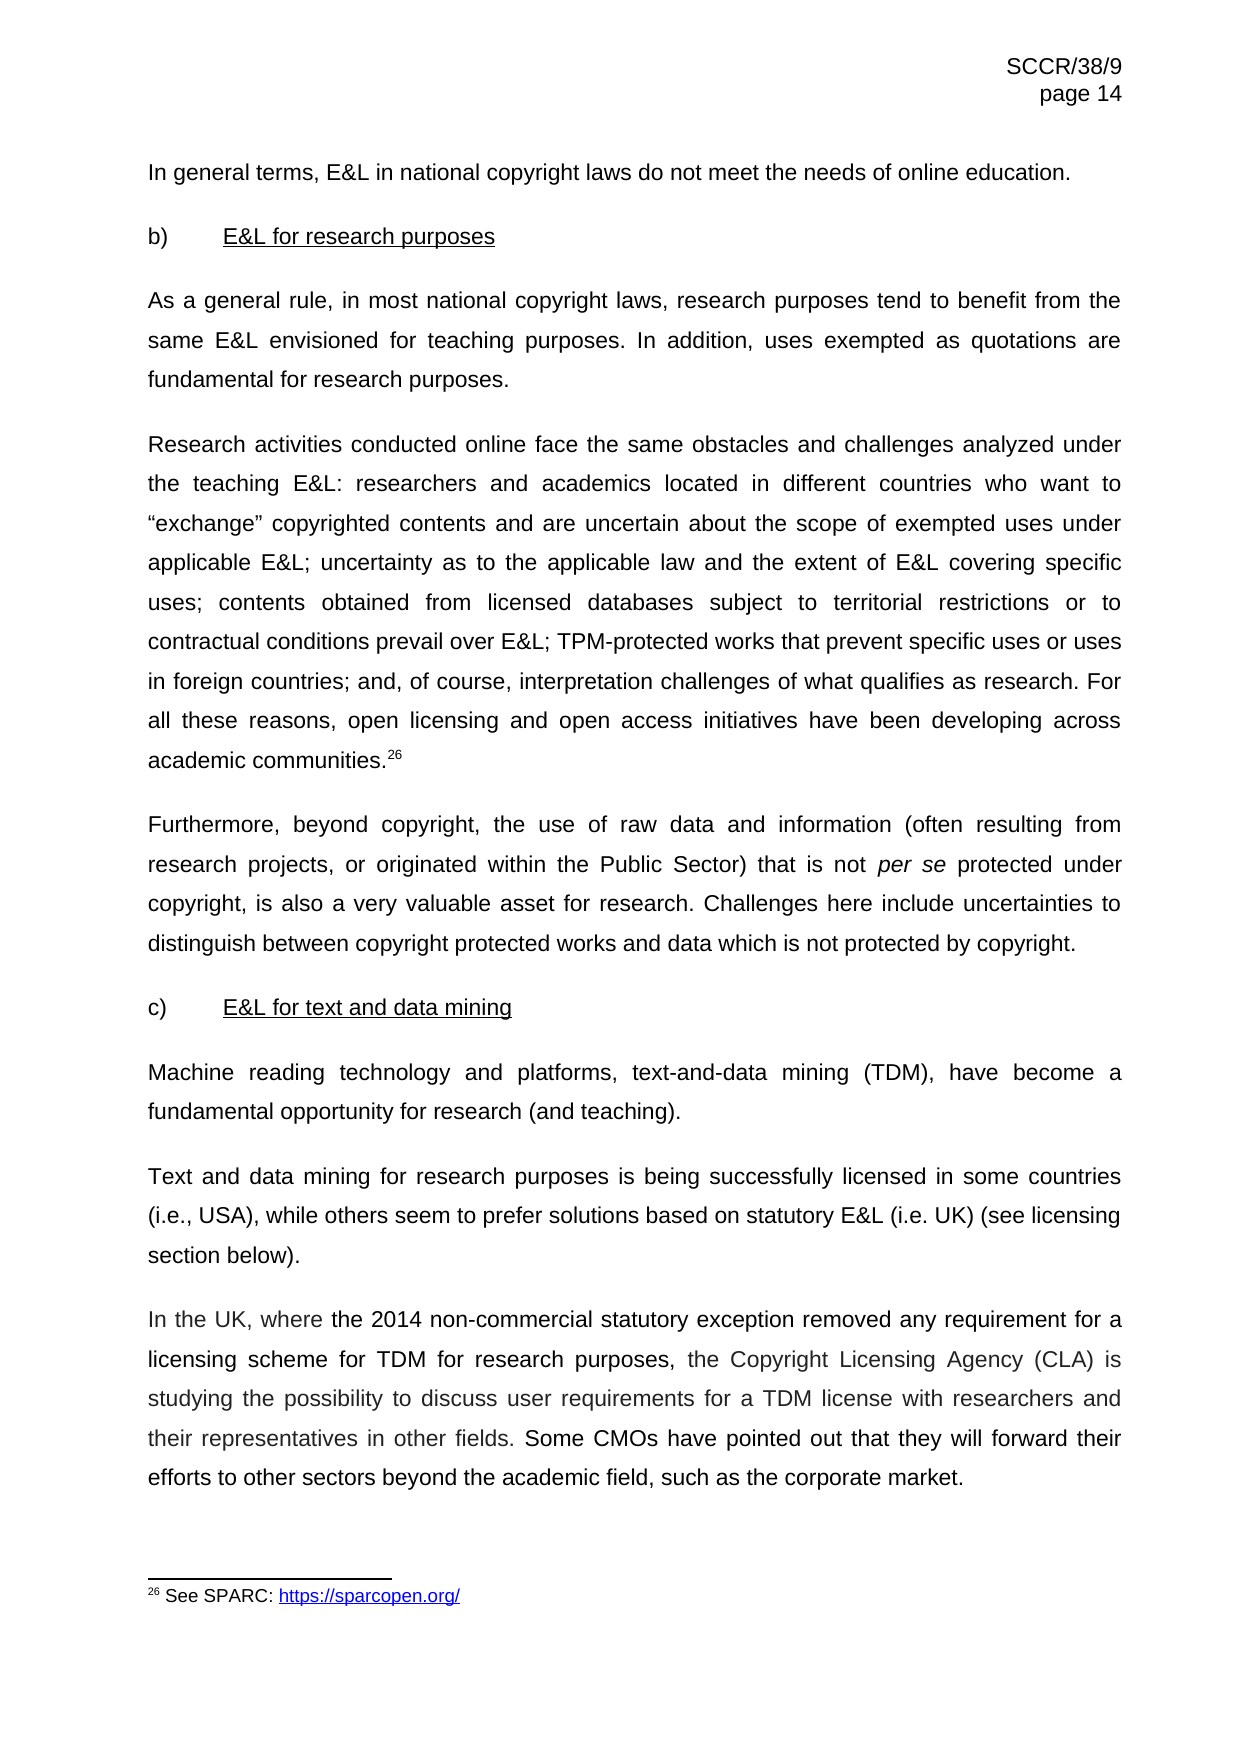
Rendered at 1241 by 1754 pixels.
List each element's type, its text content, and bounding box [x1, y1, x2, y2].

text Research activities conducted online face the same obstacles and challenges analyzed under the teaching E&L: researchers and academics located in different countries who want to “exchange” copyrighted contents and are uncertain about the scope of exempted uses under applicable E&L; uncertainty as to the applicable law and the extent of E&L covering specific uses; contents obtained from licensed databases subject to territorial restrictions or to contractual conditions prevail over E&L; TPM-protected works that prevent specific uses or uses in foreign countries; and, of course, interpretation challenges of what qualifies as research. For all these reasons, open licensing and open access initiatives have been developing across academic communities. [148, 431, 1122, 773]
text b) E&L for research purposes [148, 223, 1122, 249]
text Furthermore, beyond copyright, the use of raw data and information (often resulting from research projects, or originated within the Public Sector) that is not per se protected under copyright, is also a very valuable asset for research. Challenges here include uncertainties to distinguish between copyright protected works and data which is not protected by copyright. [148, 811, 1122, 956]
text Machine reading technology and platforms, text-and-data mining (TDM), have become a fundamental opportunity for research (and teaching). [148, 1059, 1122, 1124]
text In general terms, E&L in national copyright laws do not meet the needs of online education. [148, 158, 1122, 185]
text c) E&L for text and data mining [148, 994, 1122, 1021]
text In the UK, where the 2014 non-commercial statutory exception removed any requirement for a licensing scheme for TDM for research purposes, the Copyright Licensing Agency (CLA) is studying the possibility to discuss user requirements for a TDM license with researchers and their representatives in other fields. Some CMOs have pointed out that they will forward their efforts to other sectors beyond the academic field, such as the corporate market. [148, 1306, 1122, 1490]
text As a general rule, in most national copyright laws, research purposes tend to benefit from the same E&L envisioned for teaching purposes. In addition, uses exempted as quotations are fundamental for research purposes. [148, 287, 1122, 393]
text Text and data mining for research purposes is being successfully licensed in some countries (i.e., USA), while others seem to prefer solutions based on statutory E&L (i.e. UK) (see licensing section below). [148, 1163, 1122, 1268]
